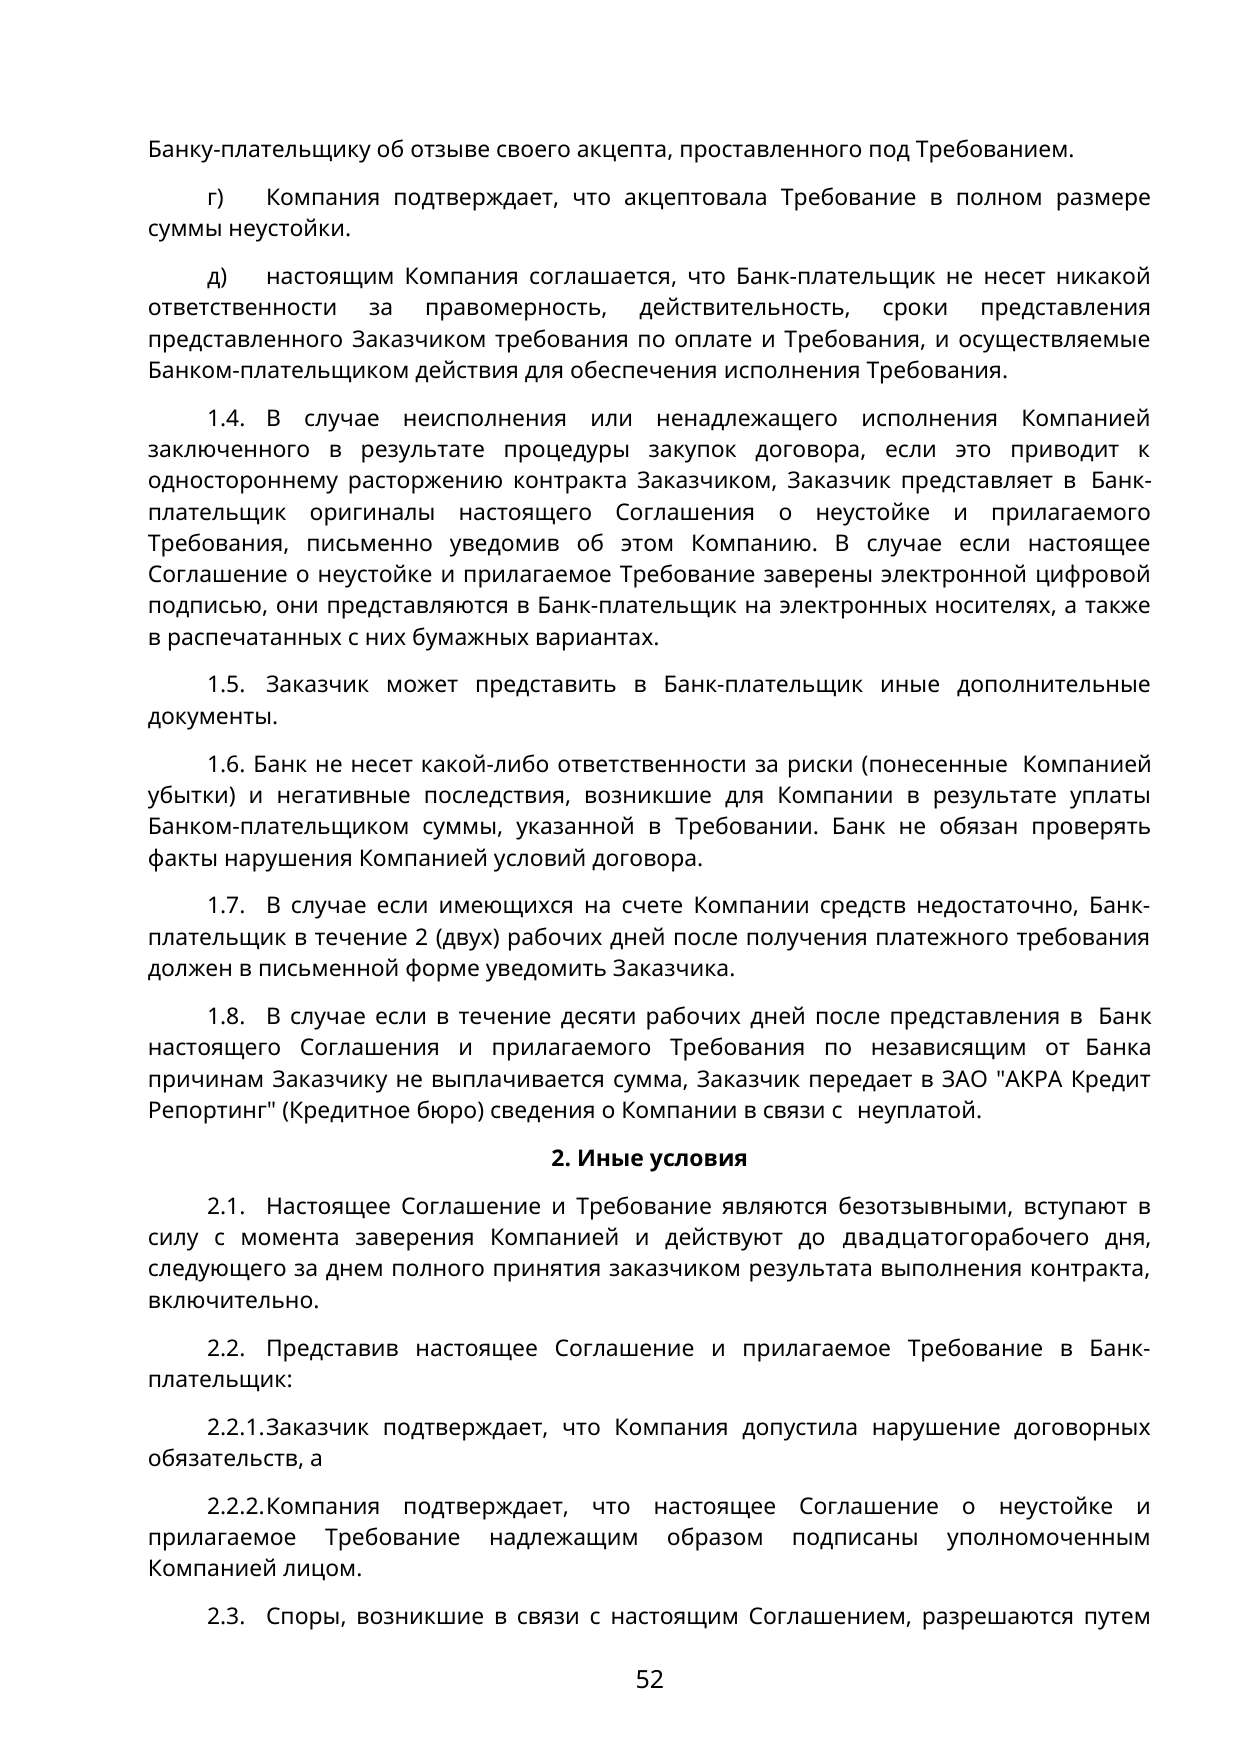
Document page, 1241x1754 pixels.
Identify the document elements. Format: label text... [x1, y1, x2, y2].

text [148, 133, 1152, 164]
text 1.5. Заказчик может представить в Банк-плательщик иные дополнительные документы. [148, 668, 1152, 731]
text 2.2.2. Компания подтверждает, что настоящее Соглашение о неустойке и прилагаемое Требование надлежащим образом подписаны уполномоченным Компанией лицом. [148, 1490, 1152, 1583]
text 1.7. В случае если имеющихся на счете Компании средств недостаточно, Банк-плательщик в течение 2 (двух) рабочих дней после получения платежного требования должен в письменной форме уведомить Заказчика. [148, 889, 1152, 983]
text д) настоящим Компания соглашается, что Банк-плательщик не несет никакой ответственности за правомерность, действительность, сроки представления представленного Заказчиком требования по оплате и Требования, и осуществляемые Банком-плательщиком действия для обеспечения исполнения Требования. [148, 260, 1152, 385]
text г) Компания подтверждает, что акцептовала Требование в полном размере суммы неустойки. [148, 181, 1152, 243]
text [148, 1600, 1152, 1631]
text 1.8. В случае если в течение десяти рабочих дней после представления в Банк настоящего Соглашения и прилагаемого Требования по независящим от Банка причинам Заказчику не выплачивается сумма, Заказчик передает в ЗАО "АКРА Кредит Репортинг" (Кредитное бюро) сведения о Компании в связи с неуплатой. [148, 1000, 1152, 1125]
text 2.1. Настоящее Соглашение и Требование являются безотзывными, вступают в силу с момента заверения Компанией и действуют до двадцатогорабочего дня, следующего за днем полного принятия заказчиком результата выполнения контракта, включительно. [148, 1190, 1152, 1315]
text 2.2. Представив настоящее Соглашение и прилагаемое Требование в Банк-плательщик: [148, 1331, 1152, 1394]
text 2. Иные условия [148, 1142, 1152, 1173]
text 2.2.1. Заказчик подтверждает, что Компания допустила нарушение договорных обязательств, а [148, 1411, 1152, 1473]
text 1.4. В случае неисполнения или ненадлежащего исполнения Компанией заключенного в результате процедуры закупок договора, если это приводит к одностороннему расторжению контракта Заказчиком, Заказчик представляет в Банк-плательщик оригиналы настоящего Соглашения о неустойке и прилагаемого Требования, письменно уведомив об этом Компанию. В случае если настоящее Соглашение о неустойке и прилагаемое Требование заверены электронной цифровой подписью, они представляются в Банк-плательщик на электронных носителях, а также в распечатанных с них бумажных вариантах. [148, 402, 1152, 652]
text 1.6. Банк не несет какой-либо ответственности за риски (понесенные Компанией убытки) и негативные последствия, возникшие для Компании в результате уплаты Банком-плательщиком суммы, указанной в Требовании. Банк не обязан проверять факты нарушения Компанией условий договора. [148, 748, 1152, 873]
